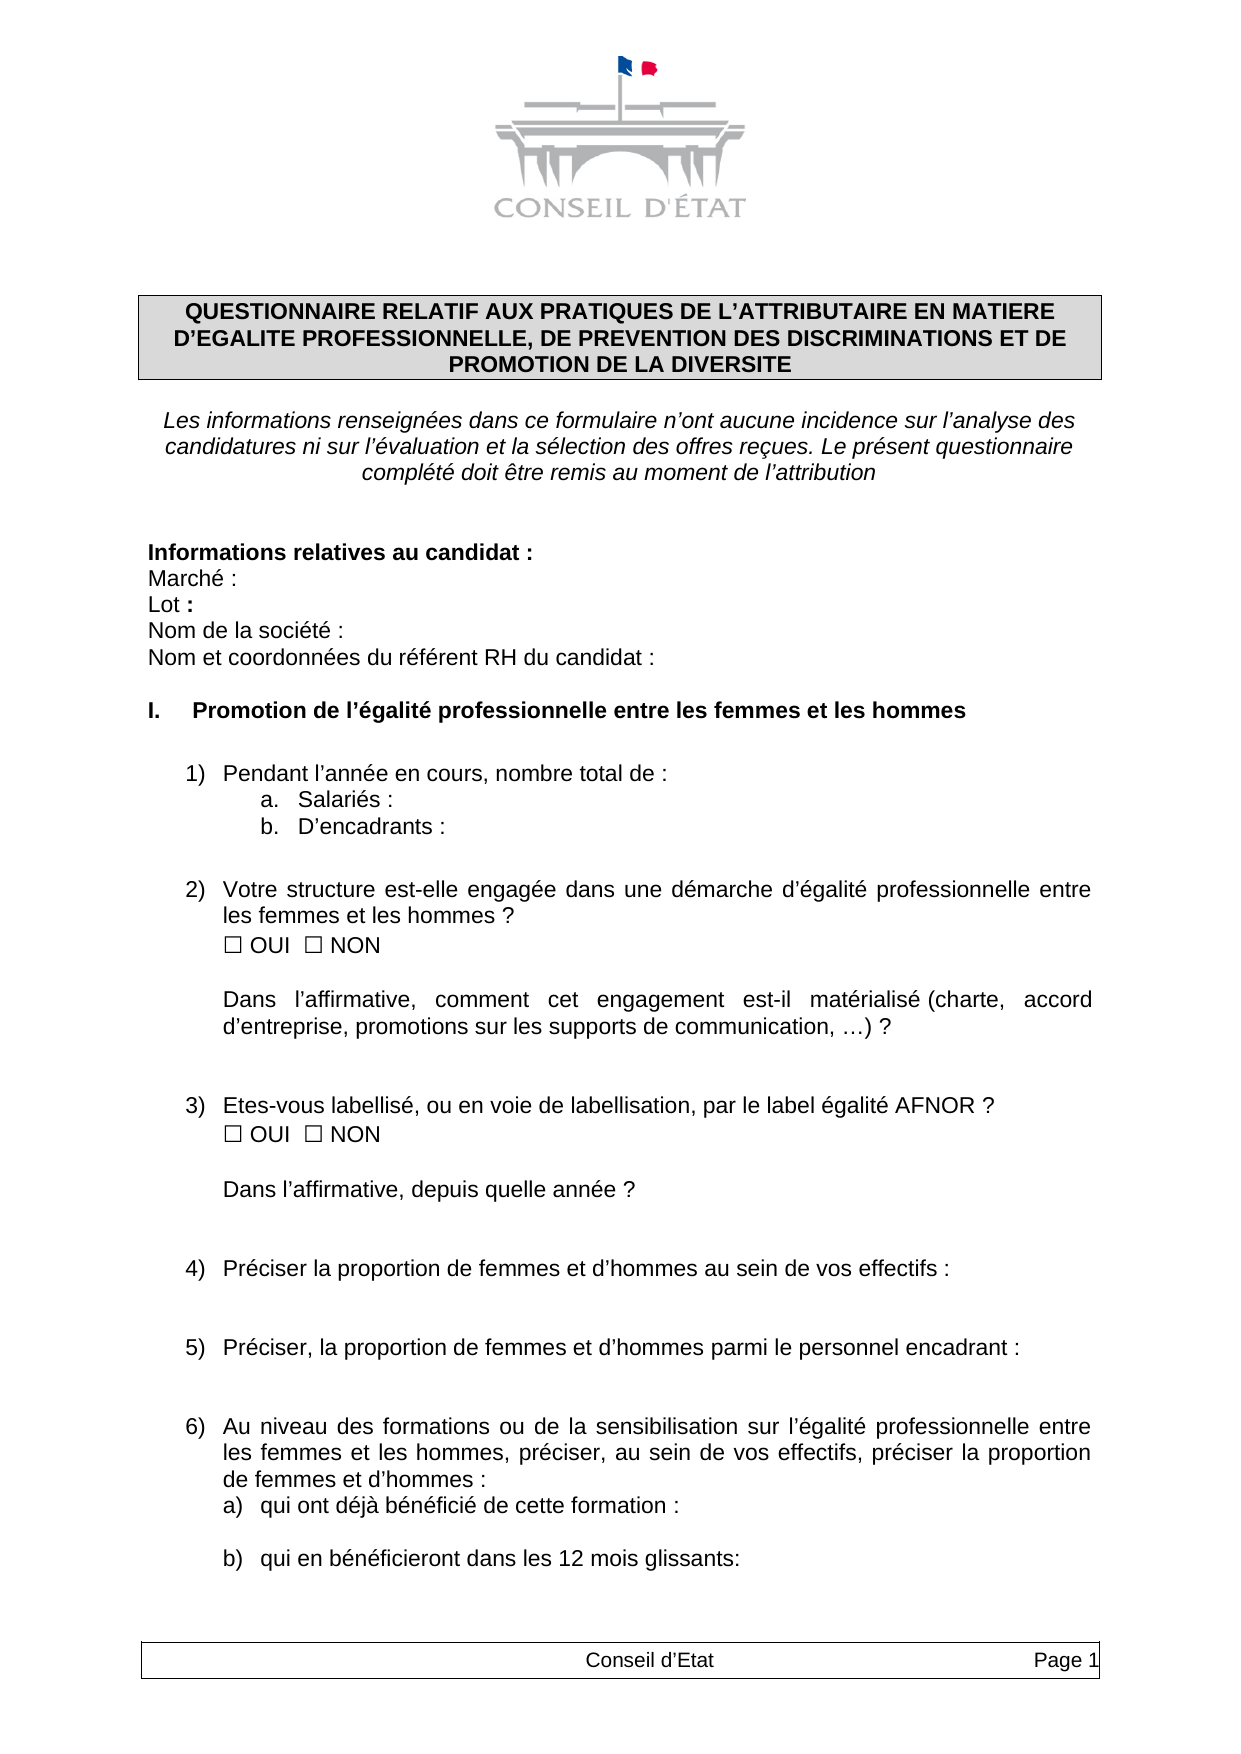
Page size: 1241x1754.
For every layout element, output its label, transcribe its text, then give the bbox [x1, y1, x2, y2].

subtitle Au niveau des formations ou de la sensibilisation sur l’égalité professionnelle entre les femmes et les hommes, préciser, au sein de vos effectifs, préciser la proportion de femmes et d’hommes : [185, 1413, 1092, 1492]
subtitle Promotion de l’égalité professionnelle entre les femmes et les hommes [148, 697, 1092, 723]
list Dans l’affirmative, depuis quelle année ? [223, 1176, 1092, 1202]
subtitle Votre structure est-elle engagée dans une démarche d’égalité professionnelle entre les femmes et les hommes ? [185, 876, 1092, 929]
text Lot : [148, 591, 1092, 617]
text Dans l’affirmative, comment cet engagement est-il matérialisé (charte, accord d’entreprise, promotions sur les supports de communication, …) ? [223, 986, 1092, 1039]
text Marché : [148, 565, 1092, 591]
subtitle Salariés : [260, 786, 1092, 813]
text Nom de la société : [148, 617, 1092, 644]
subtitle Pendant l’année en cours, nombre total de : [185, 760, 1092, 786]
picture [488, 56, 752, 220]
text Nom et coordonnées du référent RH du candidat : [148, 644, 1092, 670]
subtitle Préciser la proportion de femmes et d’hommes au sein de vos effectifs : [185, 1255, 1092, 1281]
list qui en bénéficieront dans les 12 mois glissants: [223, 1544, 1092, 1571]
text Informations relatives au candidat : [148, 538, 1092, 565]
subtitle Préciser, la proportion de femmes et d’hommes parmi le personnel encadrant : [185, 1334, 1092, 1360]
list qui ont déjà bénéficié de cette formation : [223, 1492, 1092, 1518]
subtitle D’encadrants : [260, 813, 1092, 839]
text Les informations renseignées dans ce formulaire n’ont aucune incidence sur l’analyse des candidatures ni sur l’évaluation et la sélection des offres reçues. Le présent questionnaire complété doit être remis au moment de l’attribution [148, 407, 1092, 486]
list OUI NON [223, 929, 1092, 960]
subtitle Etes-vous labellisé, ou en voie de labellisation, par le label égalité AFNOR ? [185, 1092, 1092, 1118]
text QUESTIONNAIRE RELATIF AUX PRATIQUES DE L’ATTRIBUTAIRE EN MATIERE D’EGALITE PROFESSIONNELLE, DE PREVENTION DES DISCRIMINATIONS ET DE PROMOTION DE LA DIVERSITE [139, 296, 1101, 379]
list OUI NON [223, 1118, 1092, 1149]
